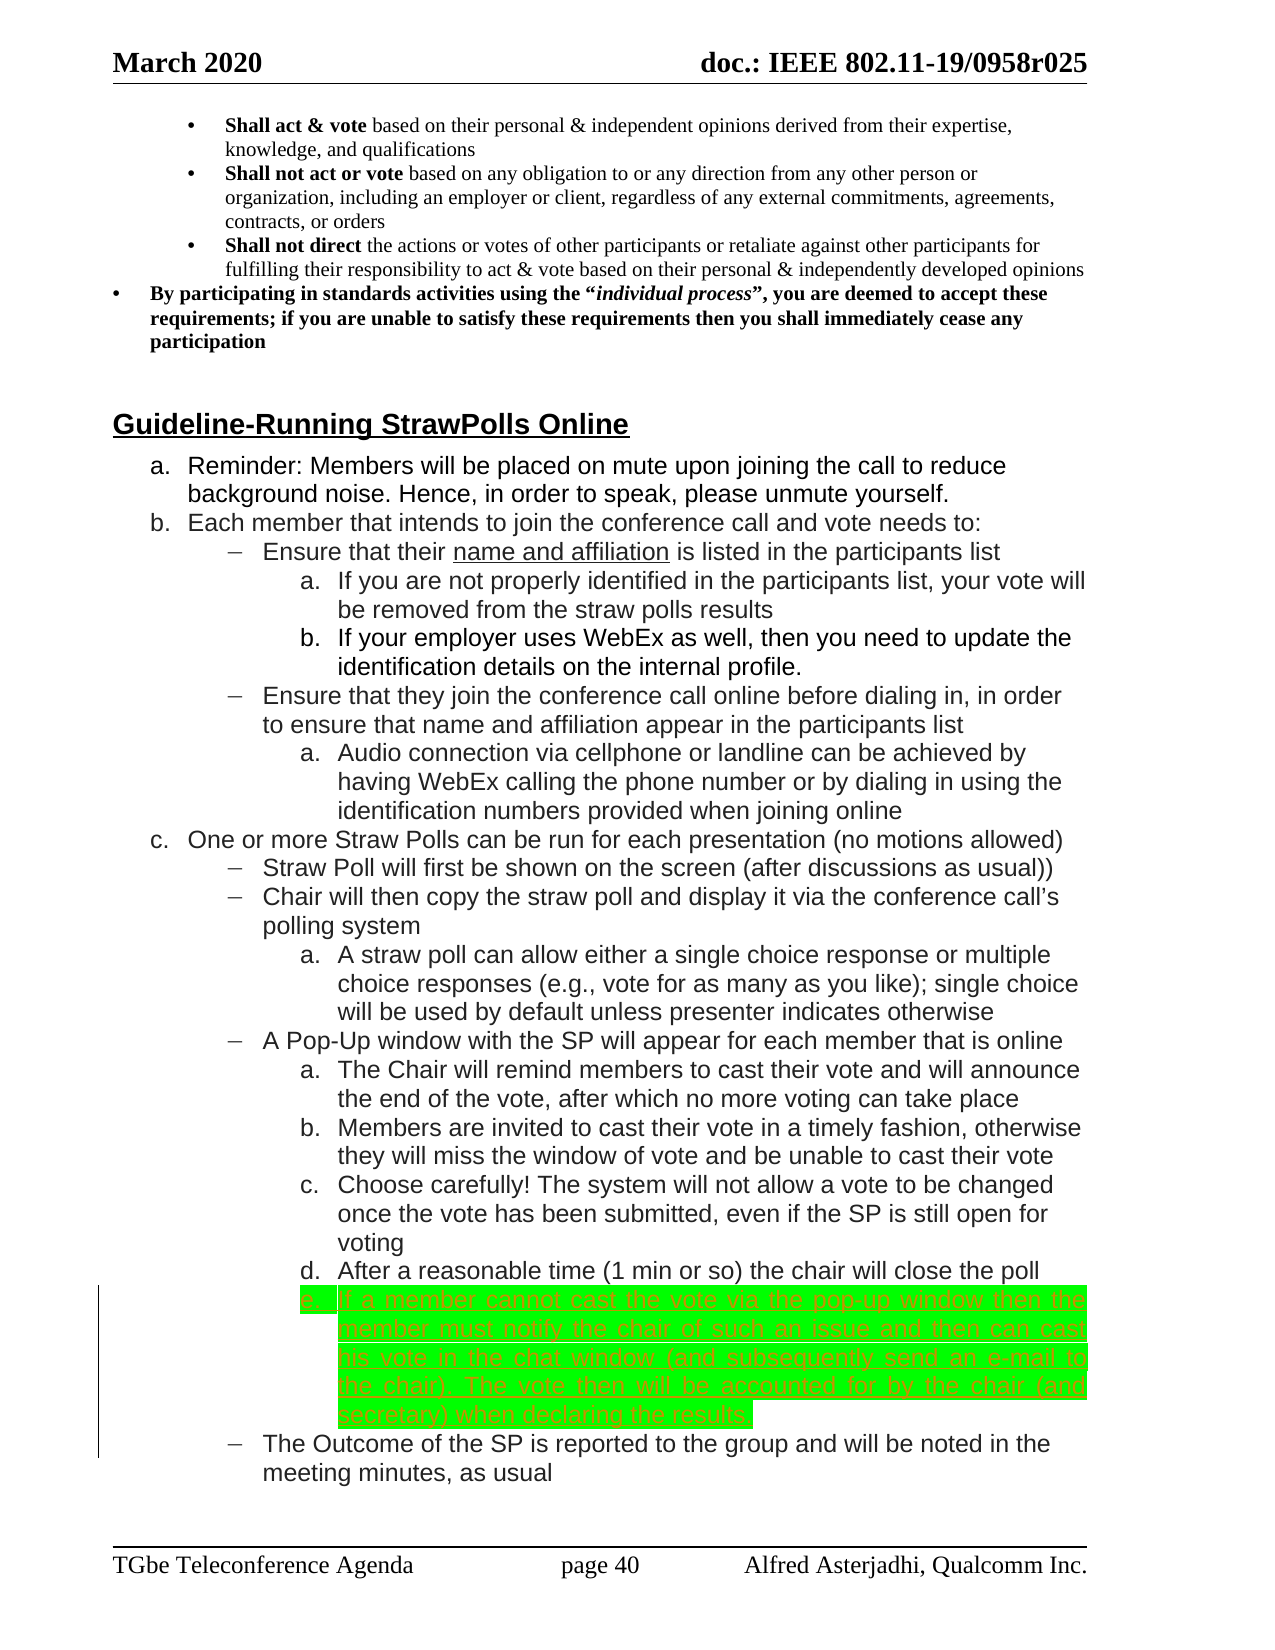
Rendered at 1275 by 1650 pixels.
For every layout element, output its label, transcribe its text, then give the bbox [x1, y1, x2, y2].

list Ensure that their name and affiliation is listed in the participants list [225, 537, 1087, 566]
list The Chair will remind members to cast their vote and will announce the end of the vote, after which no more voting can take place [300, 1055, 1087, 1112]
list A straw poll can allow either a single choice response or multiple choice responses (e.g., vote for as many as you like); single choice will be used by default unless presenter indicates otherwise [300, 940, 1087, 1026]
list One or more Straw Polls can be run for each presentation (no motions allowed) [150, 825, 1087, 853]
list If your employer uses WebEx as well, then you need to update the identification details on the internal profile. [300, 623, 1087, 681]
list Chair will then copy the straw poll and display it via the conference call’s polling system [225, 882, 1087, 940]
list The Outcome of the SP is reported to the group and will be noted in the meeting minutes, as usual [225, 1429, 1087, 1486]
list If you are not properly identified in the participants list, your vote will be removed from the straw polls results [300, 566, 1087, 623]
list Shall not direct the actions or votes of other participants or retaliate against other participants for fulfilling their responsibility to act & vote based on their personal & independently developed opinions [187, 233, 1087, 281]
list After a reasonable time (1 min or so) the chair will close the poll [300, 1256, 1087, 1285]
list Shall act & vote based on their personal & independent opinions derived from their expertise, knowledge, and qualifications [187, 112, 1087, 161]
list Each member that intends to join the conference call and vote needs to: [150, 508, 1087, 537]
list By participating in standards activities using the “individual process”, you are deemed to accept these requirements; if you are unable to satisfy these requirements then you shall immediately cease any participation [112, 281, 1087, 353]
list Choose carefully! The system will not allow a vote to be changed once the vote has been submitted, even if the SP is still open for voting [300, 1170, 1087, 1256]
list A Pop-Up window with the SP will appear for each member that is online [225, 1026, 1087, 1055]
list Audio connection via cellphone or landline can be achieved by having WebEx calling the phone number or by dialing in using the identification numbers provided when joining online [300, 738, 1087, 825]
list Reminder: Members will be placed on mute upon joining the call to reduce background noise. Hence, in order to speak, please unmute yourself. [150, 451, 1087, 508]
subtitle Guideline-Running StrawPolls Online [112, 407, 1087, 440]
list Ensure that they join the conference call online before dialing in, in order to ensure that name and affiliation appear in the participants list [225, 681, 1087, 738]
list Straw Poll will first be shown on the screen (after discussions as usual)) [225, 853, 1087, 882]
list Shall not act or vote based on any obligation to or any direction from any other person or organization, including an employer or client, regardless of any external commitments, agreements, contracts, or orders [187, 161, 1087, 233]
list Members are invited to cast their vote in a timely fashion, otherwise they will miss the window of vote and be unable to cast their vote [300, 1112, 1087, 1170]
